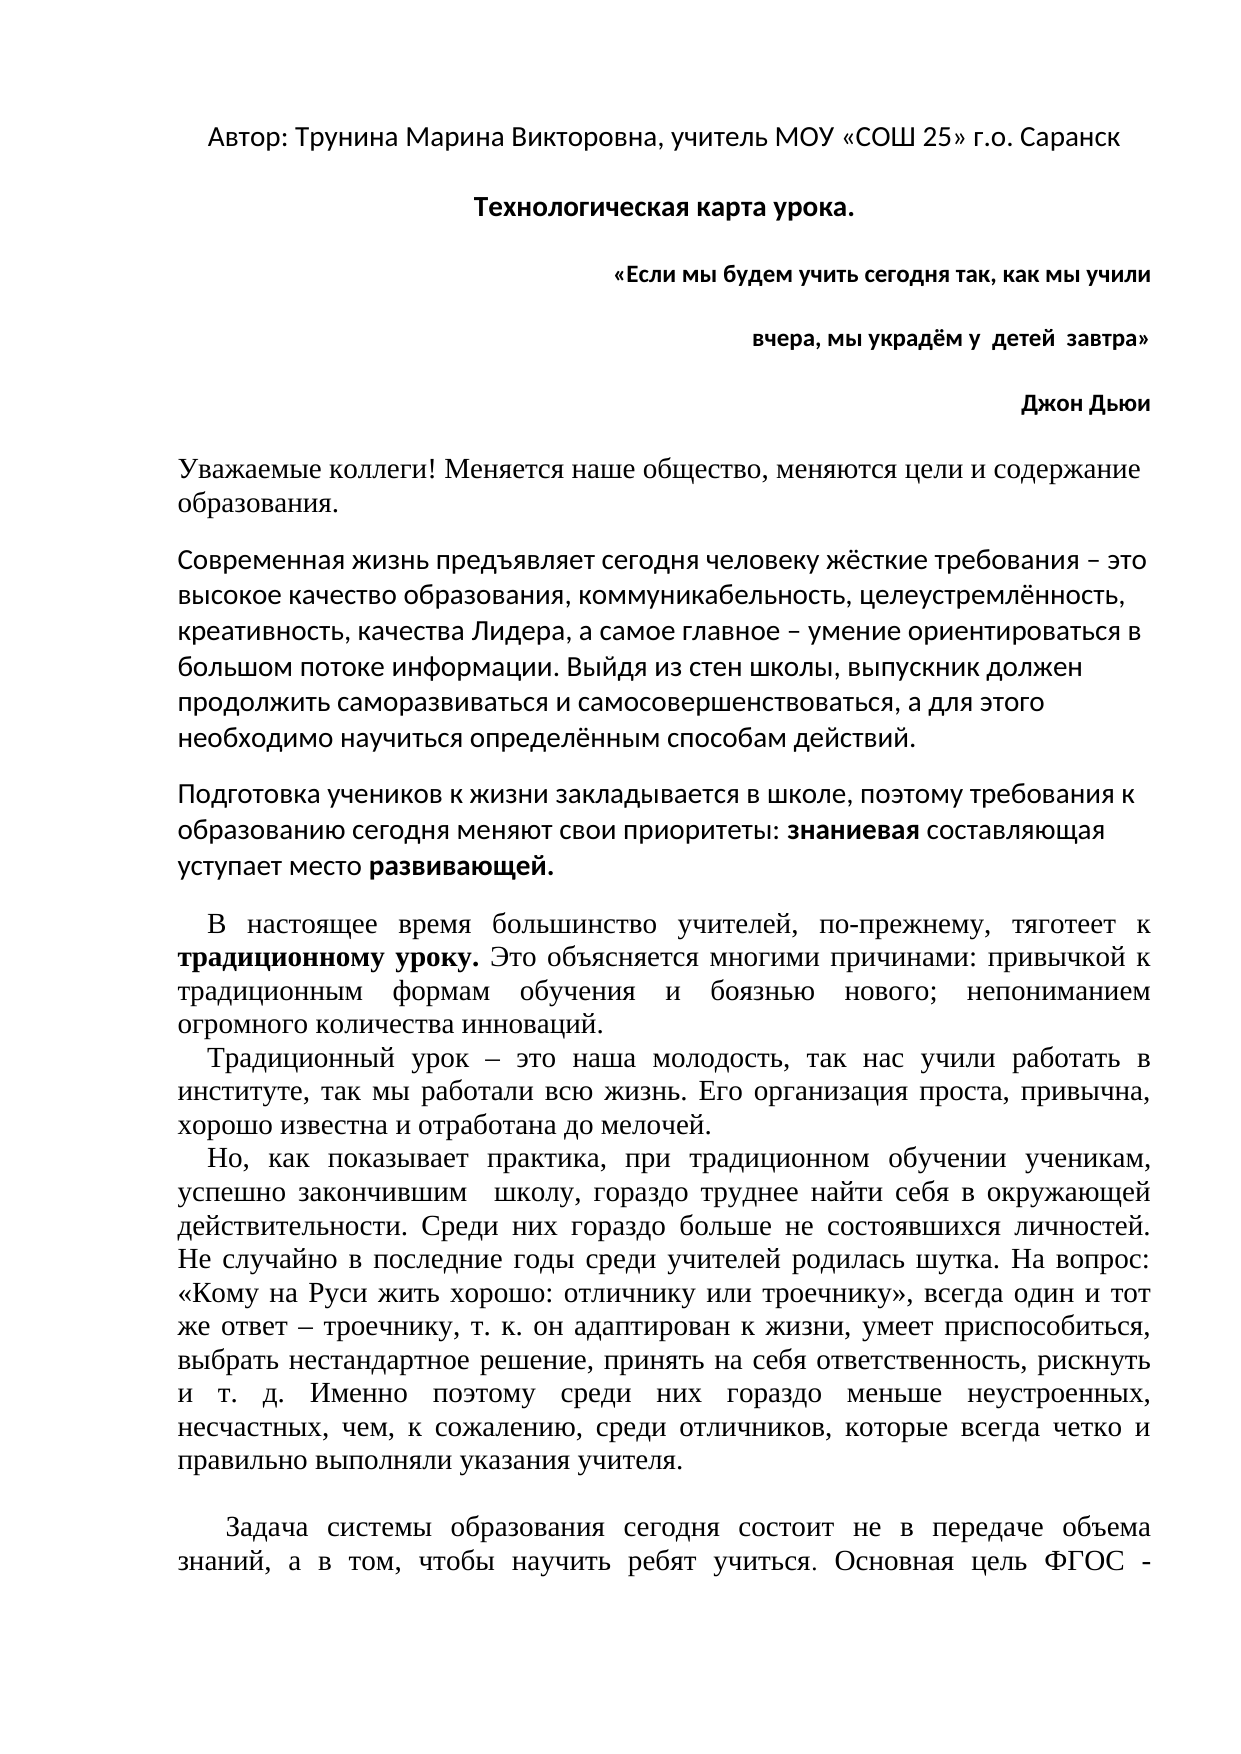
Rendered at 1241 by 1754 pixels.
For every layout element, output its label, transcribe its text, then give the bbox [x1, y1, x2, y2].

text Современная жизнь предъявляет сегодня человеку жёсткие требования – это высокое качество образования, коммуникабельность, целеустремлённость, креативность, качества Лидера, а самое главное – умение ориентироваться в большом потоке информации. Выйдя из стен школы, выпускник должен продолжить саморазвиваться и самосовершенствоваться, а для этого необходимо научиться определённым способам действий. [177, 541, 1152, 754]
text Автор: Трунина Марина Викторовна, учитель МОУ «СОШ 25» г.о. Саранск [177, 118, 1152, 154]
text Технологическая карта урока. [177, 188, 1152, 224]
text Но, как показывает практика, при традиционном обучении ученикам, успешно закончившим школу, гораздо труднее найти себя в окружающей действительности. Среди них гораздо больше не состоявшихся личностей. Не случайно в последние годы среди учителей родилась шутка. На вопрос: «Кому на Руси жить хорошо: отличнику или троечнику», всегда один и тот же ответ – троечнику, т. к. он адаптирован к жизни, умеет приспособиться, выбрать нестандартное решение, принять на себя ответственность, рискнуть и т. д. Именно поэтому среди них гораздо меньше неустроенных, несчастных, чем, к сожалению, среди отличников, которые всегда четко и правильно выполняли указания учителя. [177, 1141, 1152, 1476]
text В настоящее время большинство учителей, по-прежнему, тяготеет к традиционному уроку. Это объясняется многими причинами: привычкой к традиционным формам обучения и боязнью нового; непониманием огромного количества инноваций. [177, 906, 1152, 1040]
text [177, 1509, 1152, 1577]
text Традиционный урок – это наша молодость, так нас учили работать в институте, так мы работали всю жизнь. Его организация проста, привычна, хорошо известна и отработана до мелочей. [177, 1040, 1152, 1141]
text Подготовка учеников к жизни закладывается в школе, поэтому требования к образованию сегодня меняют свои приоритеты: знаниевая составляющая уступает место развивающей. [177, 775, 1152, 882]
text Уважаемые коллеги! Меняется наше общество, меняются цели и содержание образования. [177, 451, 1152, 520]
text «Если мы будем учить сегодня так, как мы учили [177, 258, 1152, 289]
text Джон Дьюи [177, 387, 1152, 417]
text вчера, мы украдём у детей завтра» [177, 322, 1152, 353]
